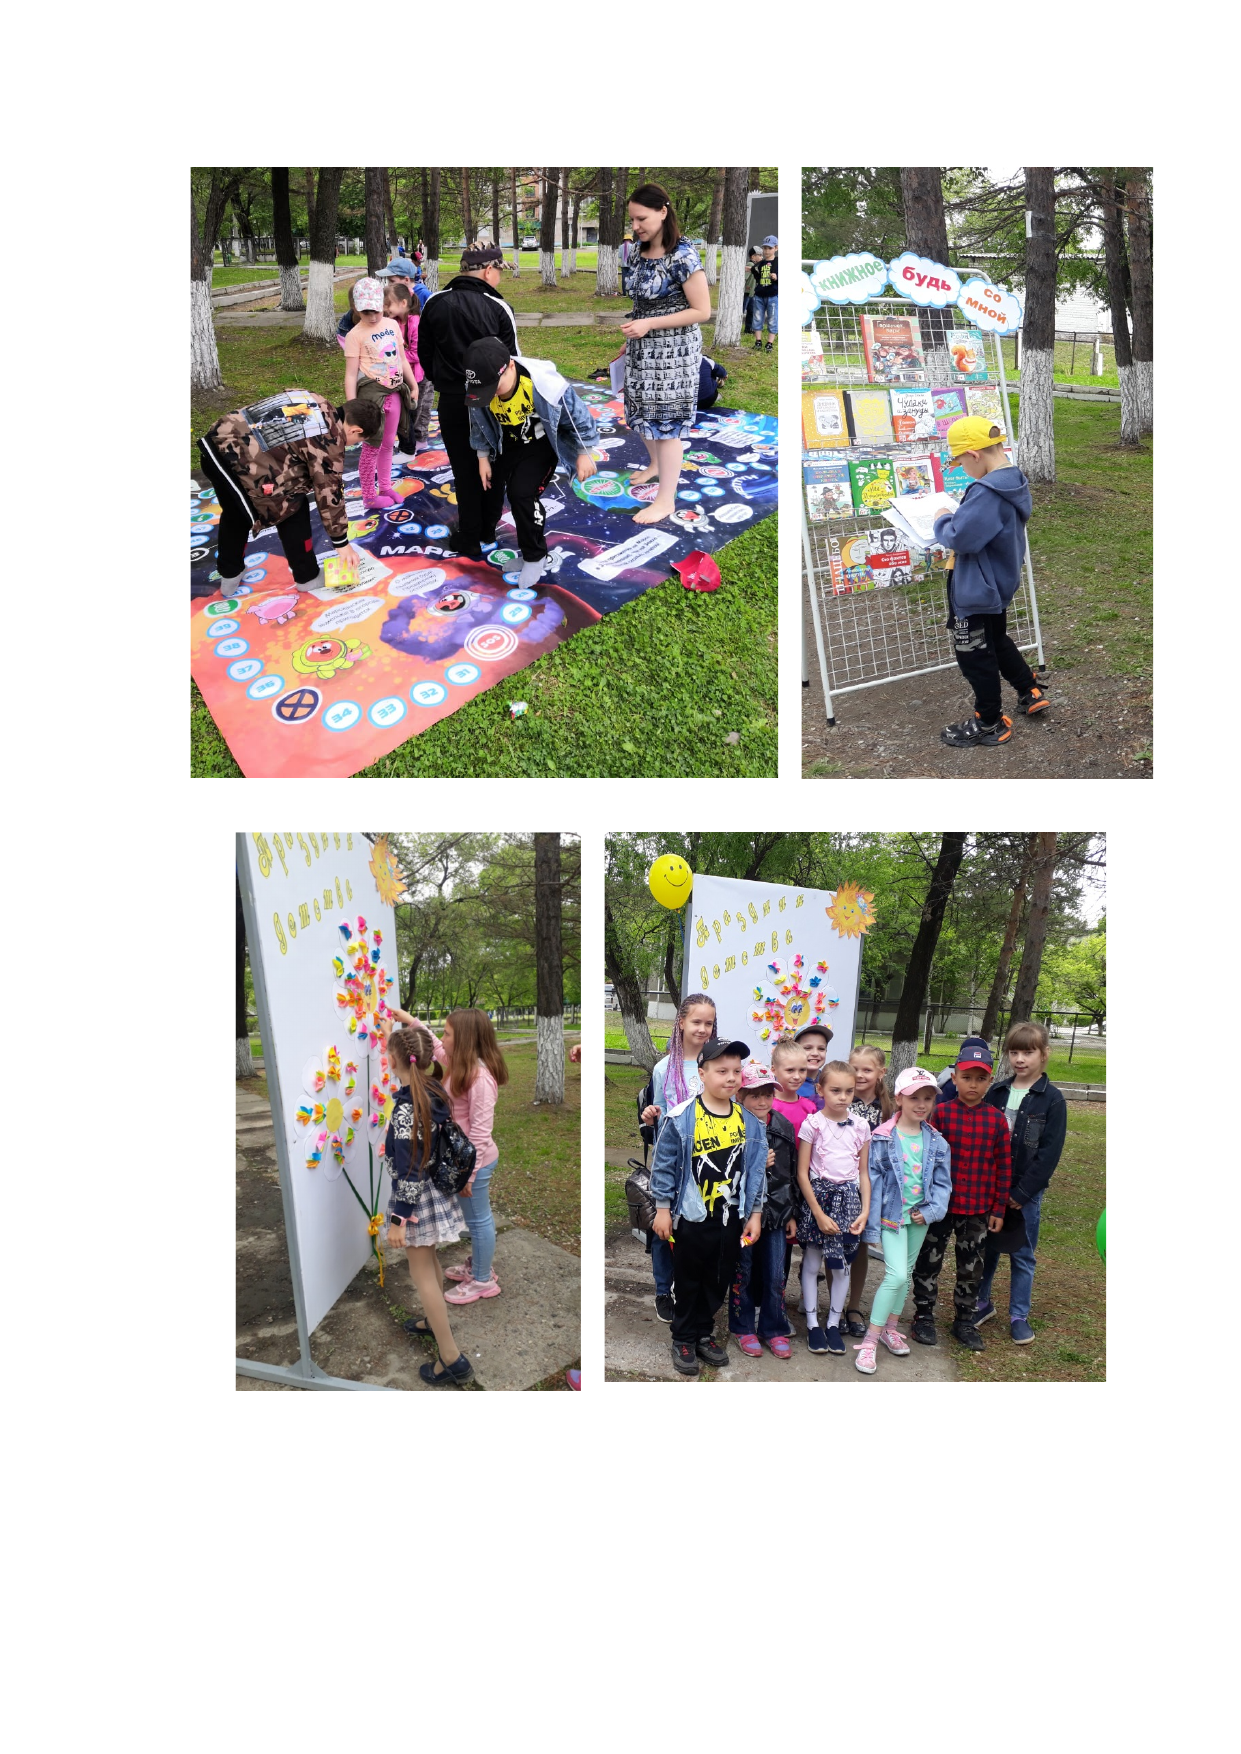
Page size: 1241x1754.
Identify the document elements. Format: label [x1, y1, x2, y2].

picture [190, 167, 779, 778]
picture [236, 833, 580, 1391]
picture [801, 167, 1154, 779]
picture [604, 832, 1107, 1382]
